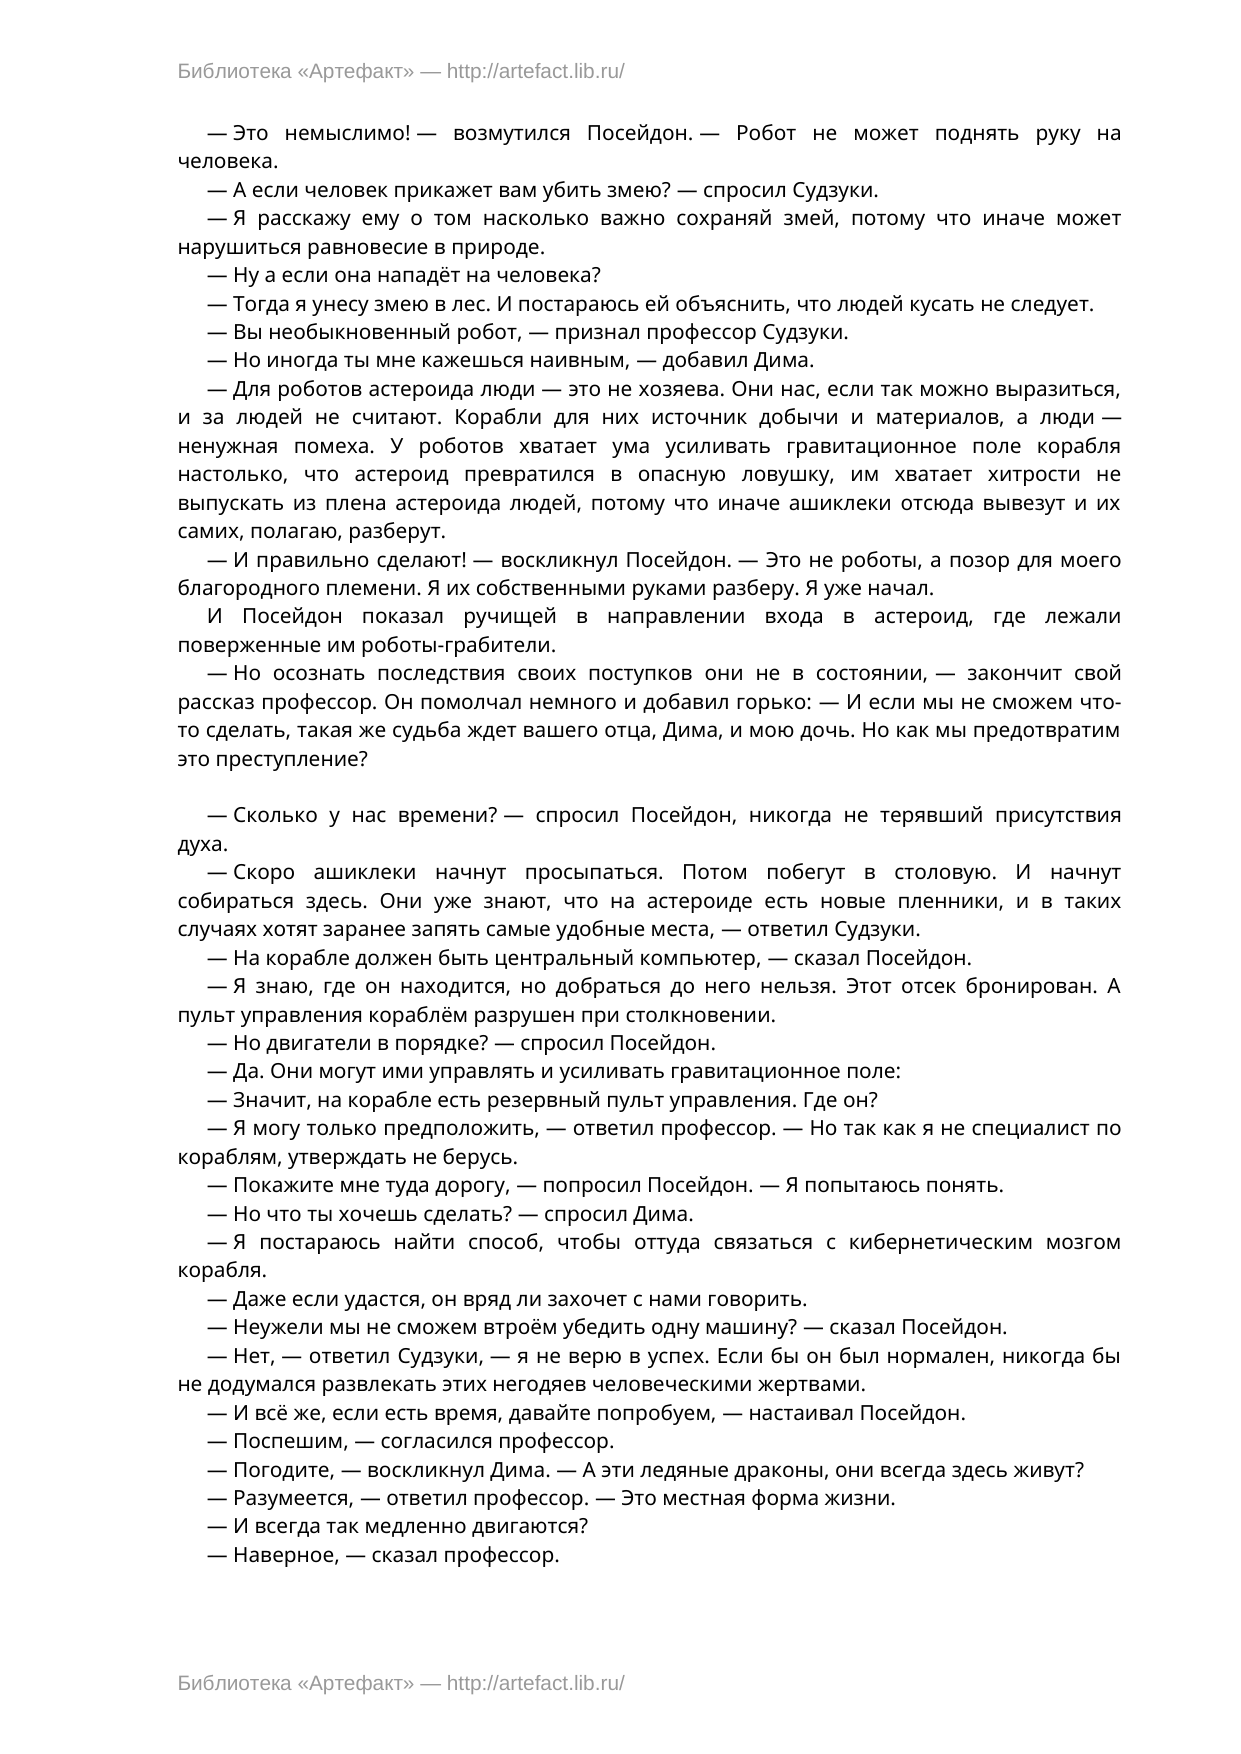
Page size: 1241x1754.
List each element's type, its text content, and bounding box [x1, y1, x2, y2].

text — На корабле должен быть центральный компьютер, — сказал Посейдон. [177, 943, 1122, 971]
text — Для роботов астероида люди — это не хозяева. Они нас, если так можно выразиться, и за людей не считают. Корабли для них источник добычи и материалов, а люди — ненужная помеха. У роботов хватает ума усиливать гравитационное поле корабля настолько, что астероид превратился в опасную ловушку, им хватает хитрости не выпускать из плена астероида людей, потому что иначе ашиклеки отсюда вывезут и их самих, полагаю, разберут. [177, 374, 1122, 545]
text — Наверное, — сказал профессор. [177, 1540, 1122, 1568]
text — Нет, — ответил Судзуки, — я не верю в успех. Если бы он был нормален, никогда бы не додумался развлекать этих негодяев человеческими жертвами. [177, 1341, 1122, 1398]
text — Я постараюсь найти способ, чтобы оттуда связаться с кибернетическим мозгом корабля. [177, 1227, 1122, 1284]
text — Неужели мы не сможем втроём убедить одну машину? — сказал Посейдон. [177, 1312, 1122, 1341]
text — Да. Они могут ими управлять и усиливать гравитационное поле: [177, 1057, 1122, 1085]
text — Даже если удастся, он вряд ли захочет с нами говорить. [177, 1284, 1122, 1312]
text — Покажите мне туда дорогу, — попросил Посейдон. — Я попытаюсь понять. [177, 1170, 1122, 1199]
text — Я расскажу ему о том насколько важно сохраняй змей, потому что иначе может нарушиться равновесие в природе. [177, 203, 1122, 260]
text — И всегда так медленно двигаются? [177, 1512, 1122, 1540]
text — Сколько у нас времени? — спросил Посейдон, никогда не терявший присутствия духа. [177, 801, 1122, 857]
text — Тогда я унесу змею в лес. И постараюсь ей объяснить, что людей кусать не следует. [177, 289, 1122, 317]
text — А если человек прикажет вам убить змею? — спросил Судзуки. [177, 175, 1122, 203]
text — Но что ты хочешь сделать? — спросил Дима. [177, 1199, 1122, 1227]
text — Но осознать последствия своих поступков они не в состоянии, — закончит свой рассказ профессор. Он помолчал немного и добавил горько: — И если мы не сможем что-то сделать, такая же судьба ждет вашего отца, Дима, и мою дочь. Но как мы предотвратим это преступление? [177, 658, 1122, 772]
text — Значит, на корабле есть резервный пульт управления. Где он? [177, 1085, 1122, 1113]
text — Погодите, — воскликнул Дима. — А эти ледяные драконы, они всегда здесь живут? [177, 1455, 1122, 1483]
text — Но двигатели в порядке? — спросил Посейдон. [177, 1028, 1122, 1057]
text — Ну а если она нападёт на человека? [177, 260, 1122, 289]
text — Но иногда ты мне кажешься наивным, — добавил Дима. [177, 346, 1122, 374]
text — И правильно сделают! — воскликнул Посейдон. — Это не роботы, а позор для моего благородного племени. Я их собственными руками разберу. Я уже начал. [177, 545, 1122, 602]
text — Я знаю, где он находится, но добраться до него нельзя. Этот отсек бронирован. А пульт управления кораблём разрушен при столкновении. [177, 971, 1122, 1028]
text — Разумеется, — ответил профессор. — Это местная форма жизни. [177, 1483, 1122, 1512]
text — Я могу только предположить, — ответил профессор. — Но так как я не специалист по кораблям, утверждать не берусь. [177, 1113, 1122, 1170]
text — Вы необыкновенный робот, — признал профессор Судзуки. [177, 317, 1122, 346]
text — Скоро ашиклеки начнут просыпаться. Потом побегут в столовую. И начнут собираться здесь. Они уже знают, что на астероиде есть новые пленники, и в таких случаях хотят заранее запять самые удобные места, — ответил Судзуки. [177, 857, 1122, 943]
text — Поспешим, — согласился профессор. [177, 1426, 1122, 1455]
text И Посейдон показал ручищей в направлении входа в астероид, где лежали поверженные им роботы-грабители. [177, 602, 1122, 658]
text — Это немыслимо! — возмутился Посейдон. — Робот не может поднять руку на человека. [177, 118, 1122, 175]
text — И всё же, если есть время, давайте попробуем, — настаивал Посейдон. [177, 1398, 1122, 1426]
